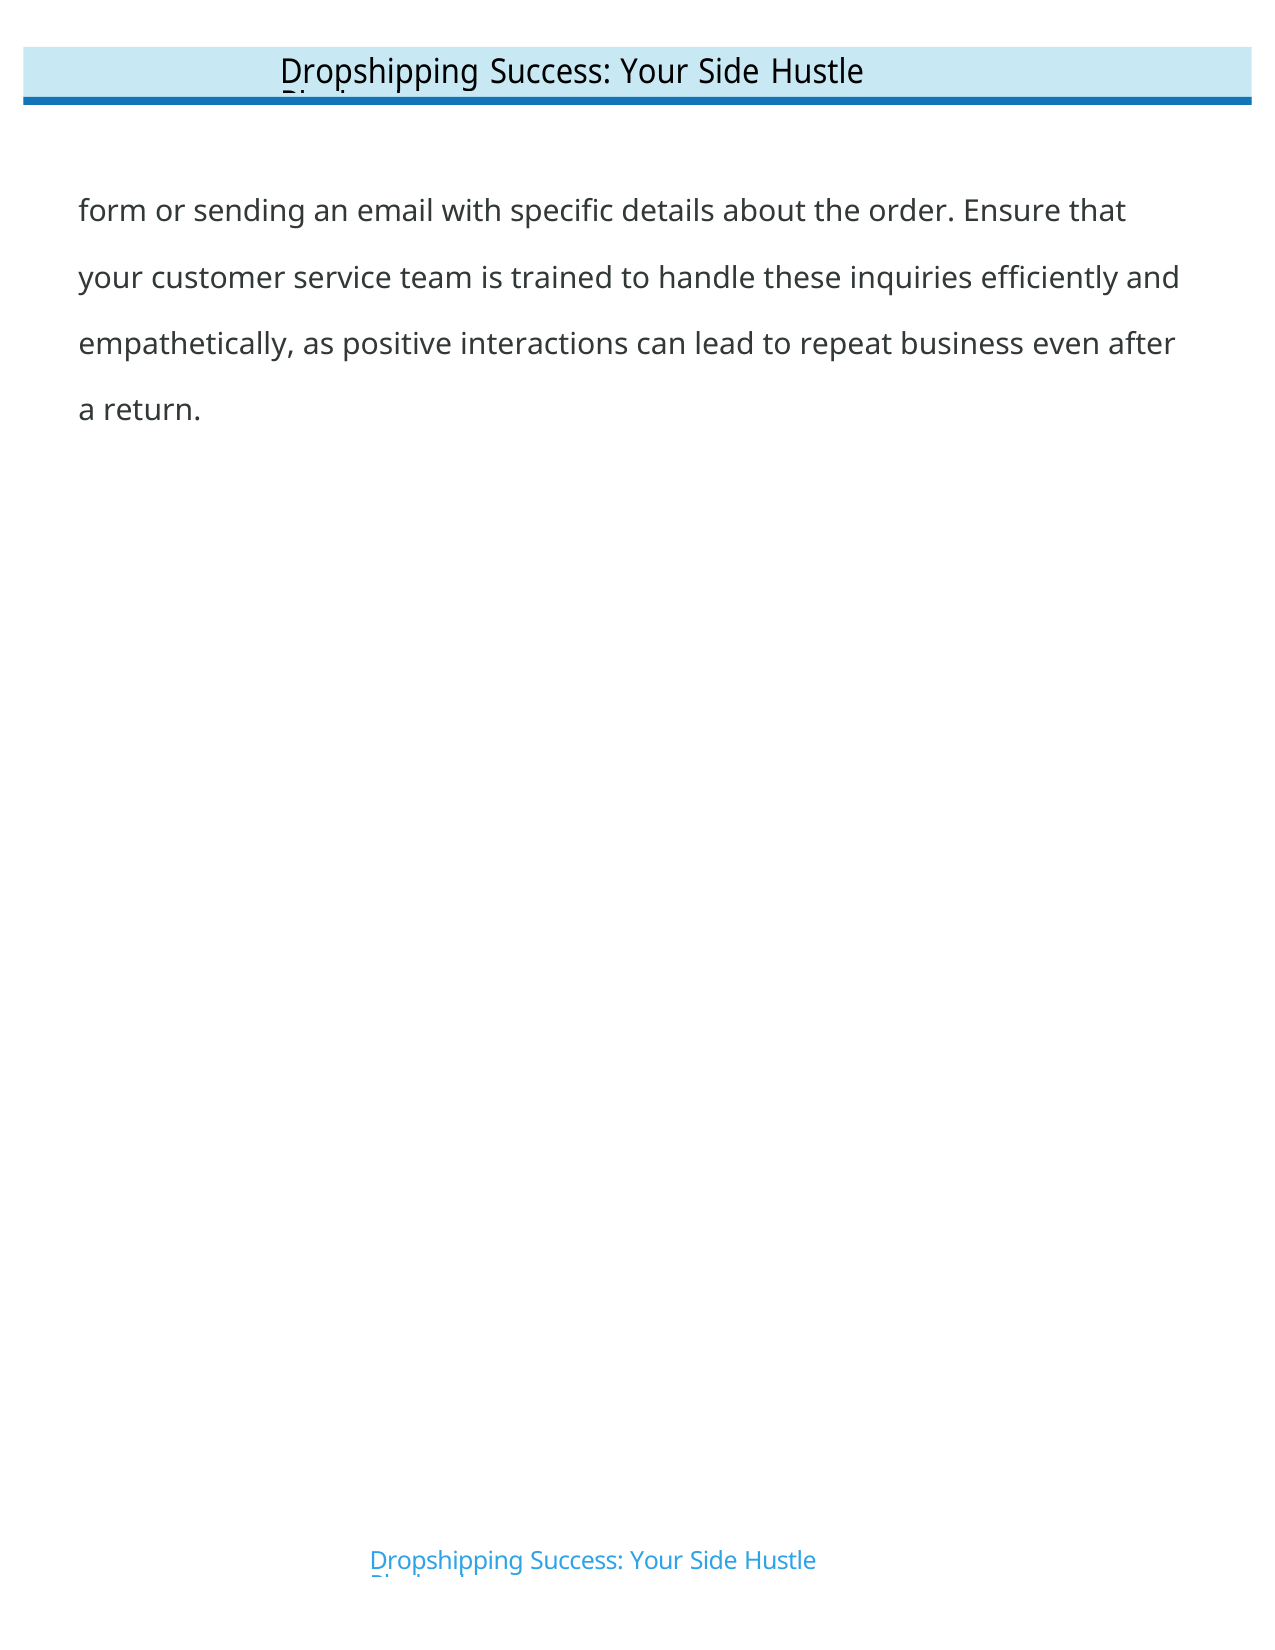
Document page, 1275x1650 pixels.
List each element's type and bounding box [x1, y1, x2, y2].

text [78, 189, 1198, 429]
